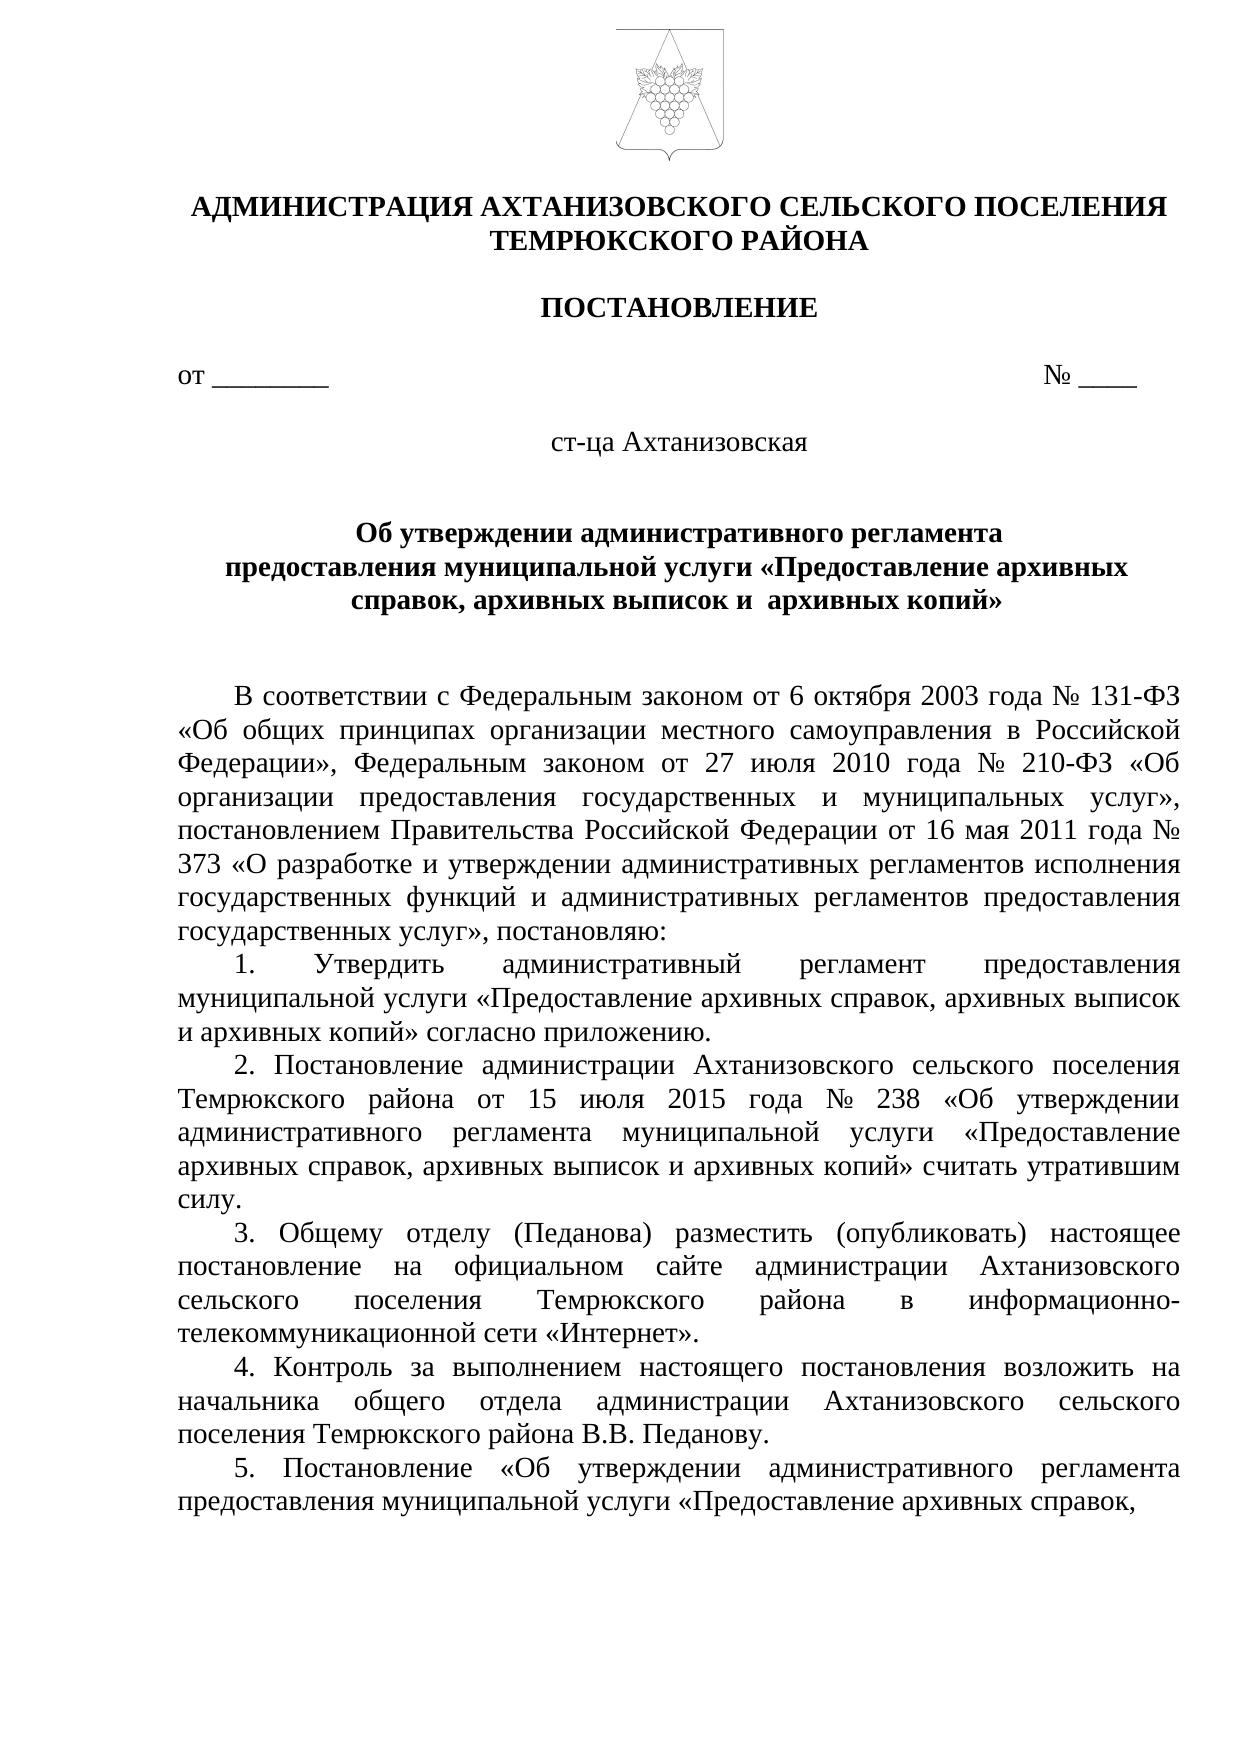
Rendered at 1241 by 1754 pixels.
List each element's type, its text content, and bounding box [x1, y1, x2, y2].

text ПОСТАНОВЛЕНИЕ [177, 290, 1181, 324]
text от ________ № ____ [177, 357, 1181, 391]
picture [616, 29, 724, 161]
text 2. Постановление администрации Ахтанизовского сельского поселения Темрюкского района от 15 июля 2015 года № 238 «Об утверждении административного регламента муниципальной услуги «Предоставление архивных справок, архивных выписок и архивных копий» считать утратившим силу. [177, 1047, 1181, 1215]
text ТЕМРЮКСКОГО РАЙОНА [177, 223, 1181, 257]
text Об утверждении административного регламента [177, 515, 1181, 549]
text АДМИНИСТРАЦИЯ АХТАНИЗОВСКОГО СЕЛЬСКОГО ПОСЕЛЕНИЯ [177, 189, 1181, 223]
subtitle В соответствии с Федеральным законом от 6 октября 2003 года № 131-ФЗ «Об общих принципах организации местного самоуправления в Российской Федерации», Федеральным законом от 27 июля 2010 года № 210-ФЗ «Об организации предоставления государственных и муниципальных услуг», постановлением Правительства Российской Федерации от 16 мая 2011 года № 373 «О разработке и утверждении административных регламентов исполнения государственных функций и административных регламентов предоставления государственных услуг», постановляю: [177, 678, 1181, 947]
text предоставления муниципальной услуги «Предоставление архивных справок, архивных выписок и архивных копий» [177, 549, 1176, 616]
text 5. Постановление «Об утверждении административного регламента предоставления муниципальной услуги «Предоставление архивных справок, [177, 1450, 1181, 1517]
text ст-ца Ахтанизовская [177, 424, 1181, 458]
text 4. Контроль за выполнением настоящего постановления возложить на начальника общего отдела администрации Ахтанизовского сельского поселения Темрюкского района В.В. Педанову. [177, 1349, 1181, 1450]
text 3. Общему отделу (Педанова) разместить (опубликовать) настоящее постановление на официальном сайте администрации Ахтанизовского сельского поселения Темрюкского района в информационно-телекоммуникационной сети «Интернет». [177, 1215, 1181, 1349]
subtitle 1. Утвердить административный регламент предоставления муниципальной услуги «Предоставление архивных справок, архивных выписок и архивных копий» согласно приложению. [177, 947, 1181, 1047]
